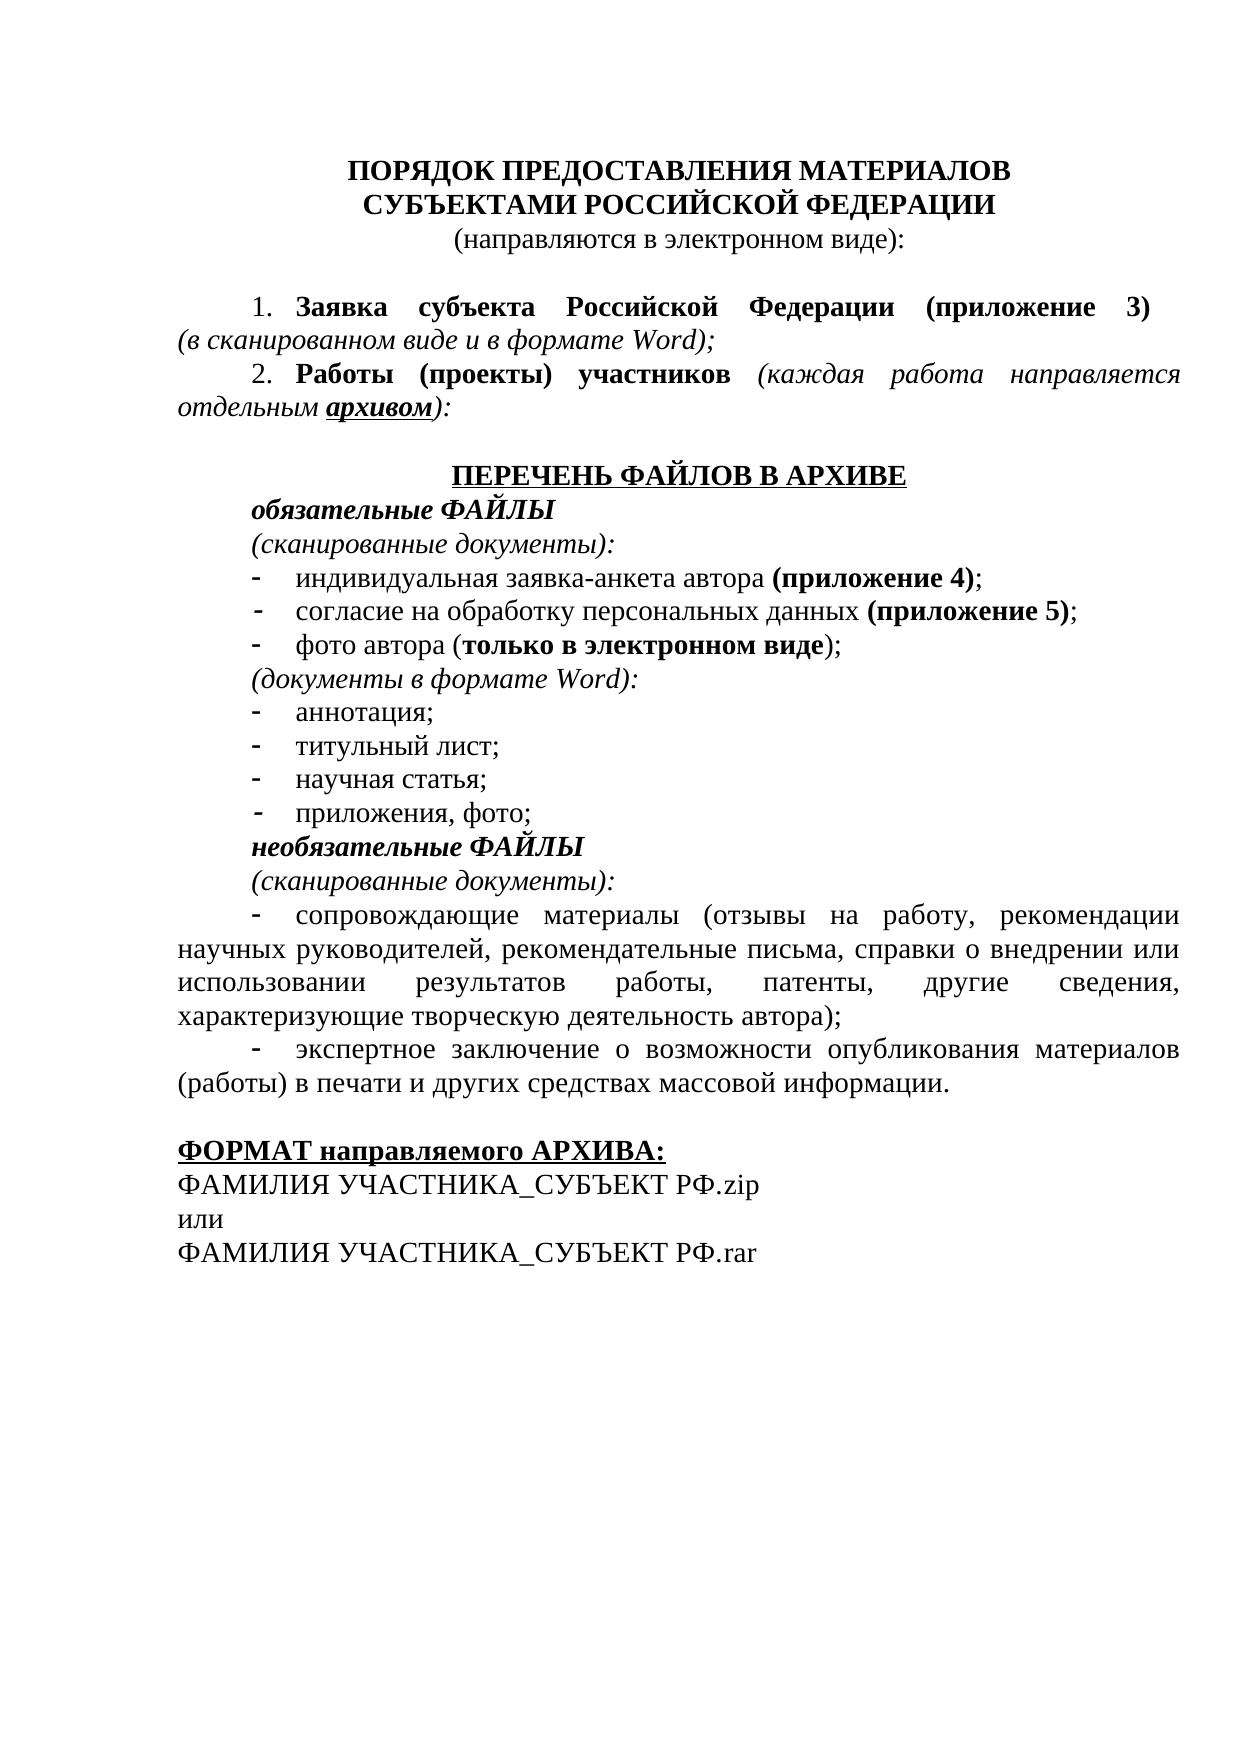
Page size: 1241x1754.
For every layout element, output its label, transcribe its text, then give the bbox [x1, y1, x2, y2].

list индивидуальная заявка-анкета автора (приложение 4); [177, 560, 1181, 593]
list (документы в формате Word): [251, 661, 1181, 694]
text ФАМИЛИЯ УЧАСТНИКА_СУБЪЕКТ РФ.zip [177, 1167, 1181, 1201]
list приложения, фото; [177, 795, 1181, 829]
list Заявка субъекта Российской Федерации (приложение 3) (в сканированном виде и в формате Word); [177, 289, 1181, 356]
list аннотация; [177, 694, 1181, 728]
list титульный лист; [177, 728, 1181, 762]
text ПЕРЕЧЕНЬ ФАЙЛОВ В АРХИВЕ [177, 458, 1181, 491]
text ПОРЯДОК ПРЕДОСТАВЛЕНИЯ МАТЕРИАЛОВ [177, 153, 1181, 186]
text или [177, 1201, 1181, 1235]
list согласие на обработку персональных данных (приложение 5); [177, 593, 1181, 627]
text ФАМИЛИЯ УЧАСТНИКА_СУБЪЕКТ РФ.rar [177, 1235, 1181, 1269]
list научная статья; [177, 762, 1181, 795]
list экспертное заключение о возможности опубликования материалов (работы) в печати и других средствах массовой информации. [177, 1031, 1181, 1098]
list фото автора (только в электронном виде); [177, 627, 1181, 661]
text (направляются в электронном виде): [177, 221, 1181, 254]
list необязательные ФАЙЛЫ [251, 829, 1181, 862]
text (сканированные документы): [177, 526, 1181, 559]
text ФОРМАТ направляемого АРХИВА: [177, 1133, 1181, 1167]
list Работы (проекты) участников (каждая работа направляется отдельным архивом): [177, 356, 1181, 423]
text обязательные ФАЙЛЫ [177, 492, 1181, 525]
list сопровождающие материалы (отзывы на работу, рекомендации научных руководителей, рекомендательные письма, справки о внедрении или использовании результатов работы, патенты, другие сведения, характеризующие творческую деятельность автора); [177, 897, 1181, 1031]
text СУБЪЕКТАМИ РОССИЙСКОЙ ФЕДЕРАЦИИ [177, 187, 1181, 220]
text (сканированные документы): [177, 863, 1181, 897]
